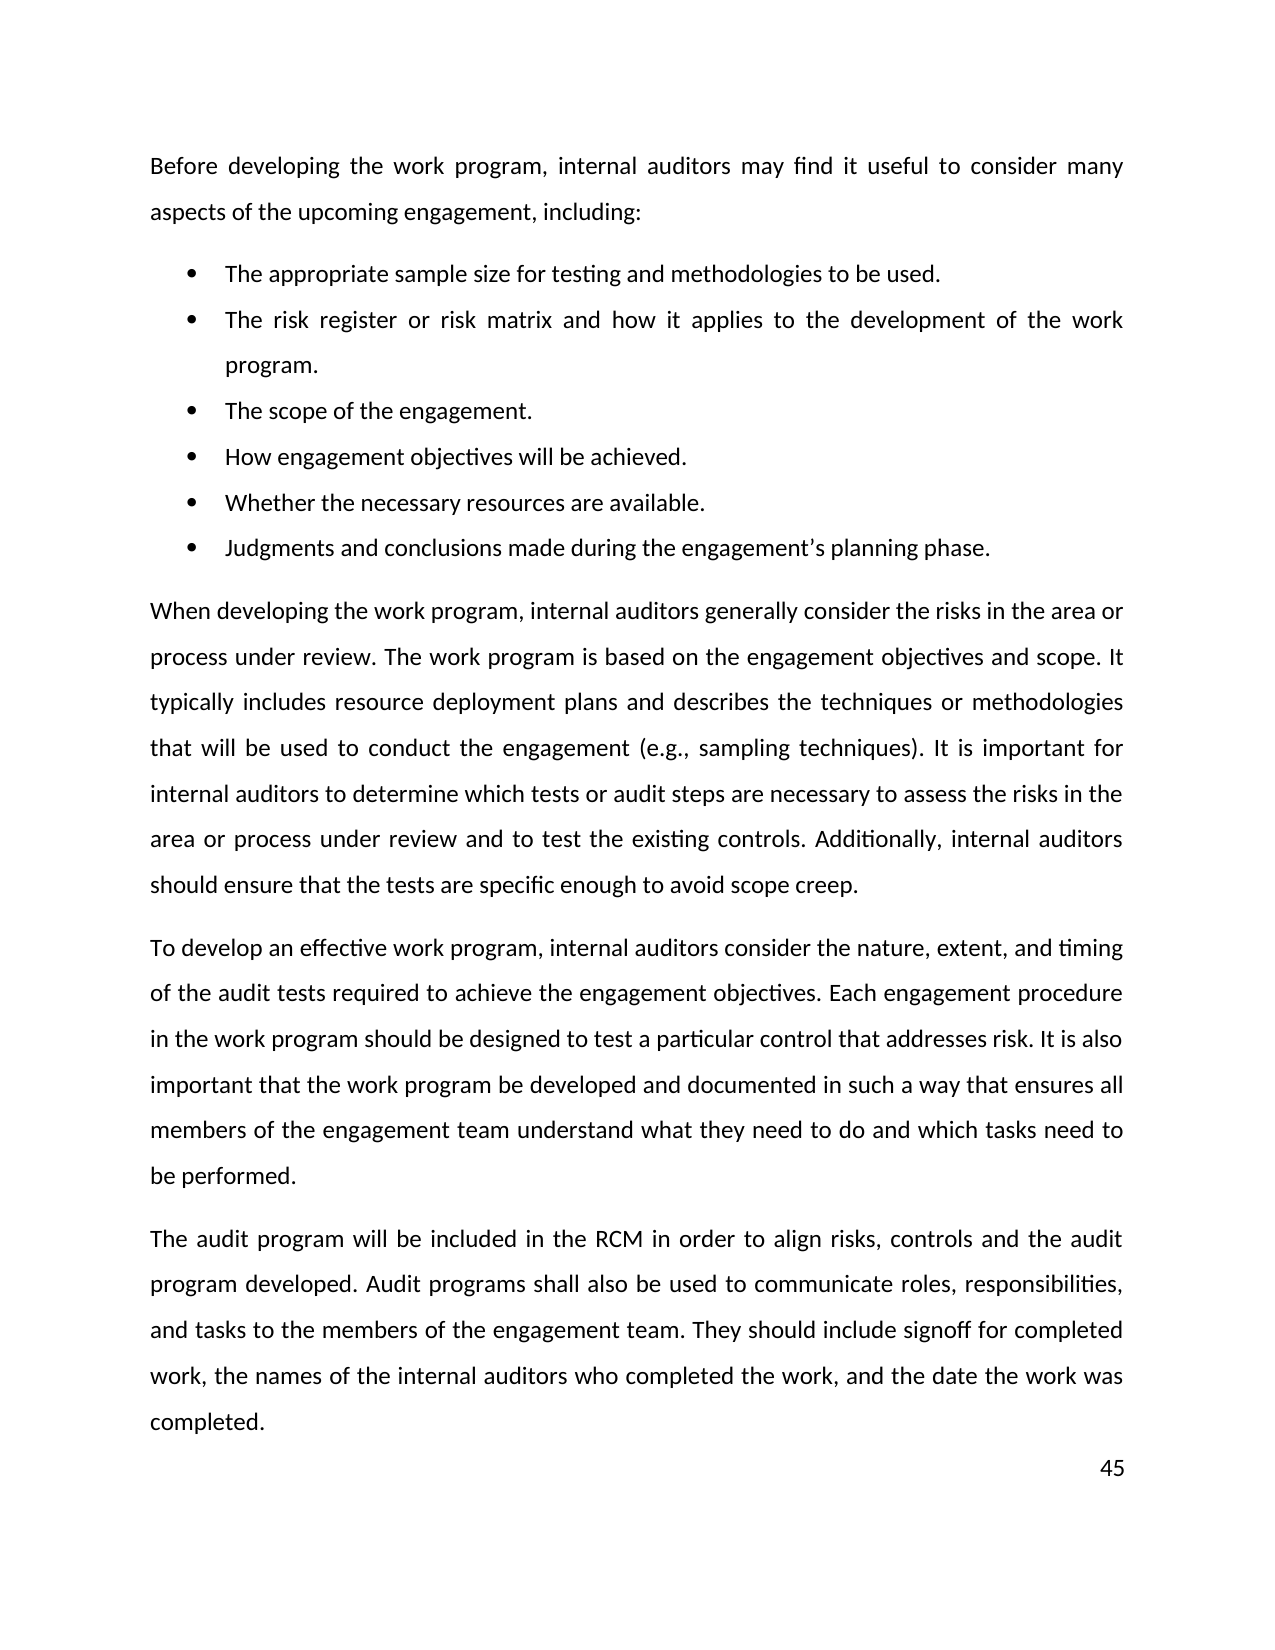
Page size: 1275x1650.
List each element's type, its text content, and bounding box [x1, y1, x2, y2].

text When developing the work program, internal auditors generally consider the risks in the area or process under review. The work program is based on the engagement objectives and scope. It typically includes resource deployment plans and describes the techniques or methodologies that will be used to conduct the engagement (e.g., sampling techniques). It is important for internal auditors to determine which tests or audit steps are necessary to assess the risks in the area or process under review and to test the existing controls. Additionally, internal auditors should ensure that the tests are specific enough to avoid scope creep. [150, 595, 1125, 900]
text Before developing the work program, internal auditors may find it useful to consider many aspects of the upcoming engagement, including: [150, 150, 1125, 226]
list How engagement objectives will be achieved. [187, 441, 1125, 472]
list Judgments and conclusions made during the engagement’s planning phase. [187, 532, 1125, 563]
list The scope of the engagement. [187, 395, 1125, 426]
list The risk register or risk matrix and how it applies to the development of the work program. [187, 304, 1125, 380]
text To develop an effective work program, internal auditors consider the nature, extent, and timing of the audit tests required to achieve the engagement objectives. Each engagement procedure in the work program should be designed to test a particular control that addresses risk. It is also important that the work program be developed and documented in such a way that ensures all members of the engagement team understand what they need to do and which tasks need to be performed. [150, 932, 1125, 1191]
list The appropriate sample size for testing and methodologies to be used. [187, 258, 1125, 289]
list Whether the necessary resources are available. [187, 487, 1125, 517]
text The audit program will be included in the RCM in order to align risks, controls and the audit program developed. Audit programs shall also be used to communicate roles, responsibilities, and tasks to the members of the engagement team. They should include signoff for completed work, the names of the internal auditors who completed the work, and the date the work was completed. [150, 1223, 1125, 1436]
